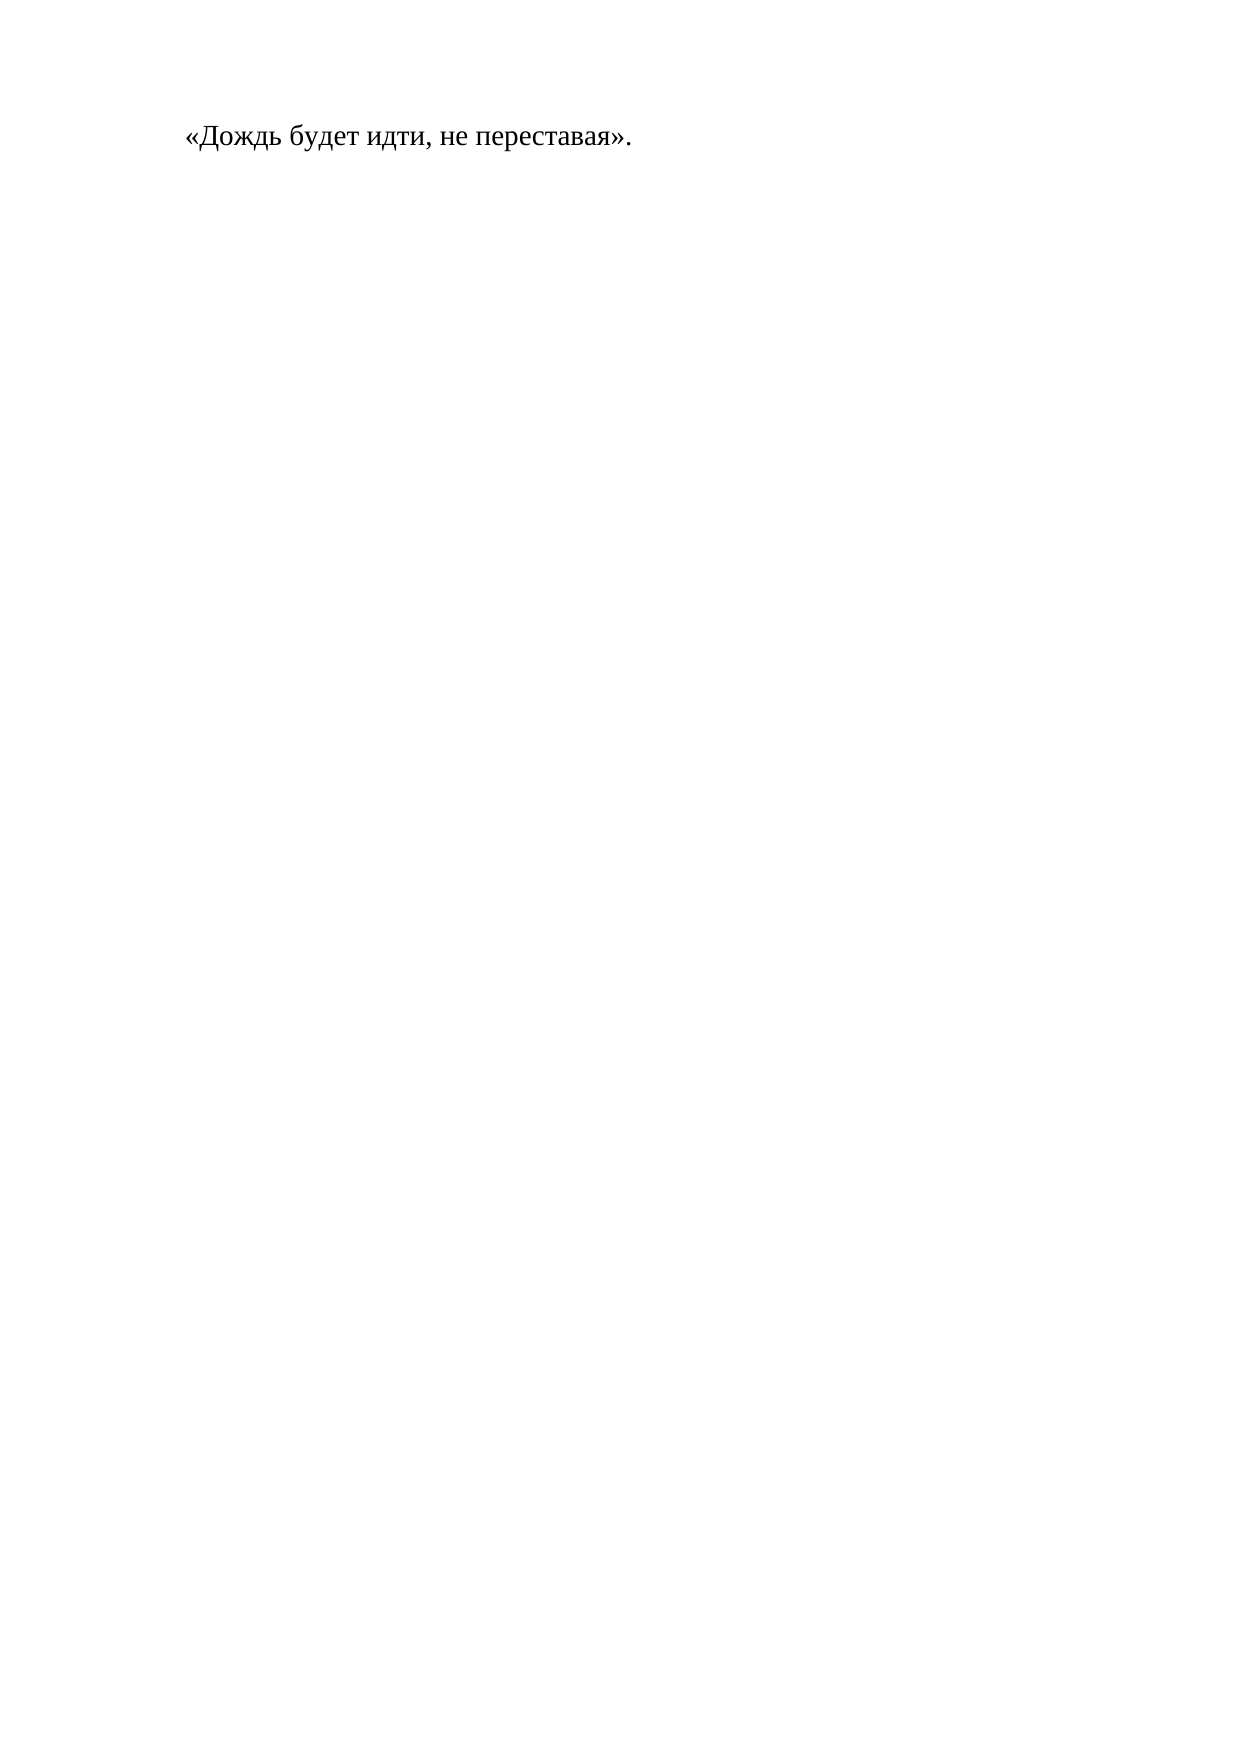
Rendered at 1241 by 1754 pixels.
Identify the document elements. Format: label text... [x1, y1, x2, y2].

text «Дождь будет идти, не переставая». [177, 118, 1152, 152]
